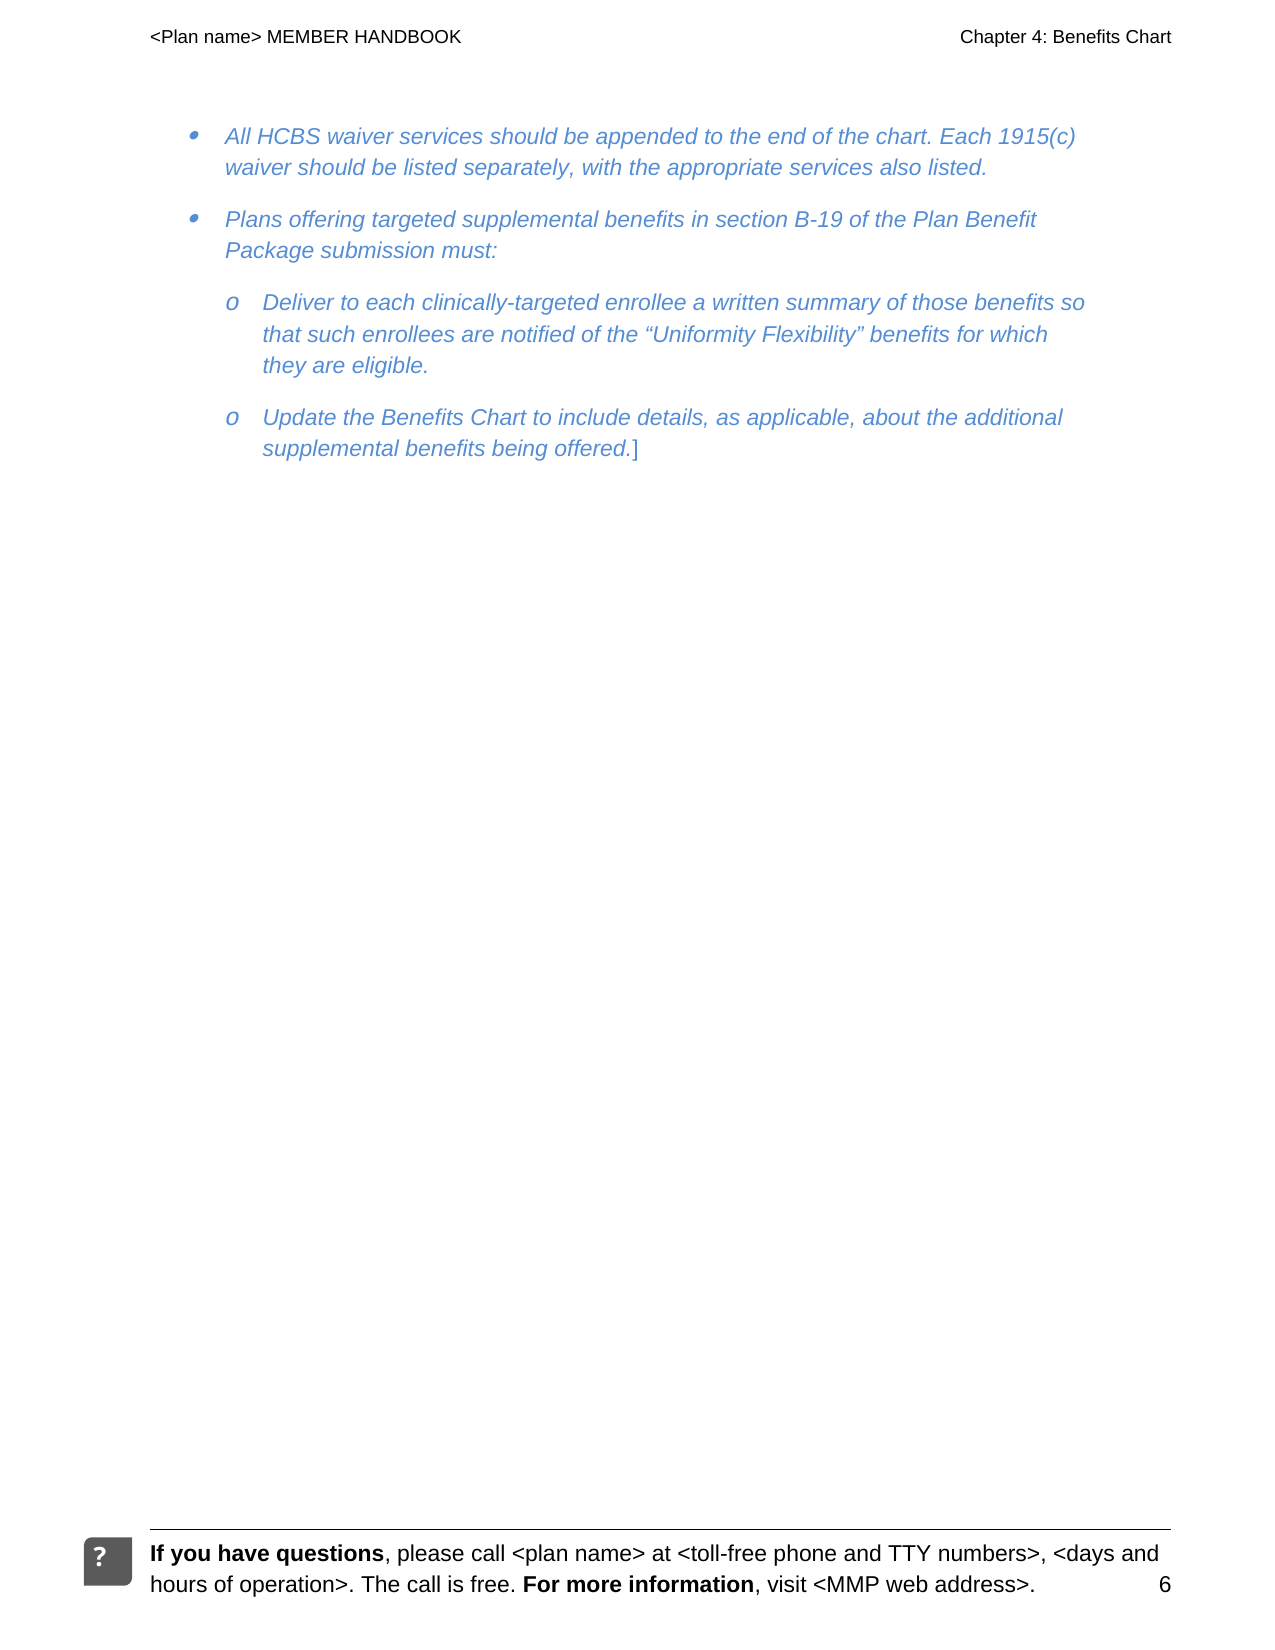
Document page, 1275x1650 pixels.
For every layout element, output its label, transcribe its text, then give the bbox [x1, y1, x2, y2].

list Update the Benefits Chart to include details, as applicable, about the additional supplemental benefits being offered.] [225, 400, 1096, 463]
list Deliver to each clinically-targeted enrollee a written summary of those benefits so that such enrollees are notified of the “Uniformity Flexibility” benefits for which they are eligible. [225, 286, 1096, 379]
list Plans offering targeted supplemental benefits in section B-19 of the Plan Benefit Package submission must: [187, 202, 1096, 265]
list All HCBS waiver services should be appended to the end of the chart. Each 1915(c) waiver should be listed separately, with the appropriate services also listed. [187, 119, 1096, 182]
